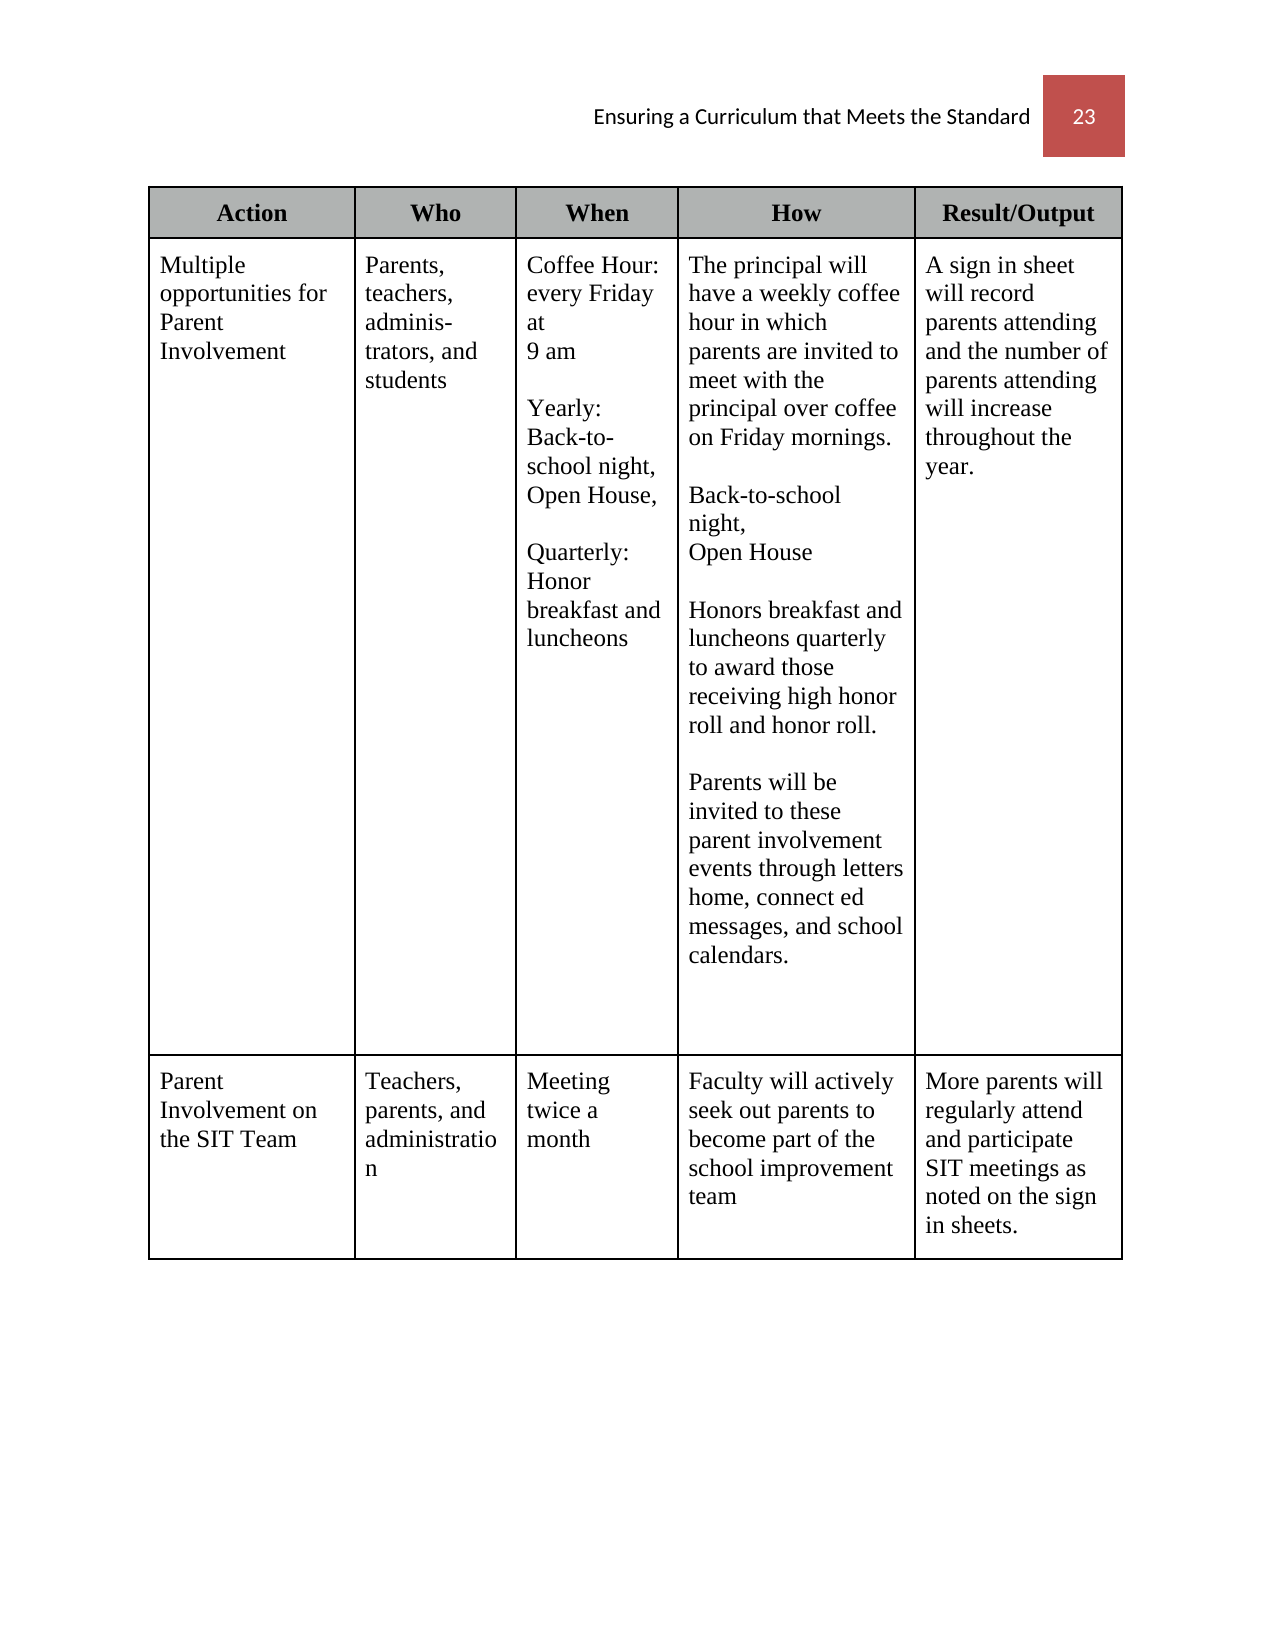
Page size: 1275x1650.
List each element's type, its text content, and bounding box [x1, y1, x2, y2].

table_cell The principal will have a weekly coffee hour in which parents are invited to meet with the principal over coffee on Friday mornings. Back-to-school night, Open House Honors breakfast and luncheons quarterly to award those receiving high honor roll and honor roll. Parents will be invited to these parent involvement events through letters home, connect ed messages, and school calendars. [679, 239, 914, 1054]
table_header How [679, 188, 914, 237]
table_cell A sign in sheet will record parents attending and the number of parents attending will increase throughout the year. [916, 239, 1121, 1054]
table_cell Multiple opportunities for Parent Involvement [150, 239, 354, 1054]
table_cell Meeting twice a month [517, 1056, 677, 1258]
table_header Result/Output [916, 188, 1121, 237]
table_cell Parent Involvement on the SIT Team [150, 1056, 354, 1258]
table_cell Teachers, parents, and administration [356, 1056, 515, 1258]
table_header When [517, 188, 677, 237]
table_cell More parents will regularly attend and participate SIT meetings as noted on the sign in sheets. [916, 1056, 1121, 1258]
table_header Action [150, 188, 354, 237]
table_cell Parents, teachers, adminis-trators, and students [356, 239, 515, 1054]
table_cell Faculty will actively seek out parents to become part of the school improvement team [679, 1056, 914, 1258]
table_cell Coffee Hour: every Friday at 9 am Yearly: Back-to-school night, Open House, Quarterly: Honor breakfast and luncheons [517, 239, 677, 1054]
table_header Who [356, 188, 515, 237]
